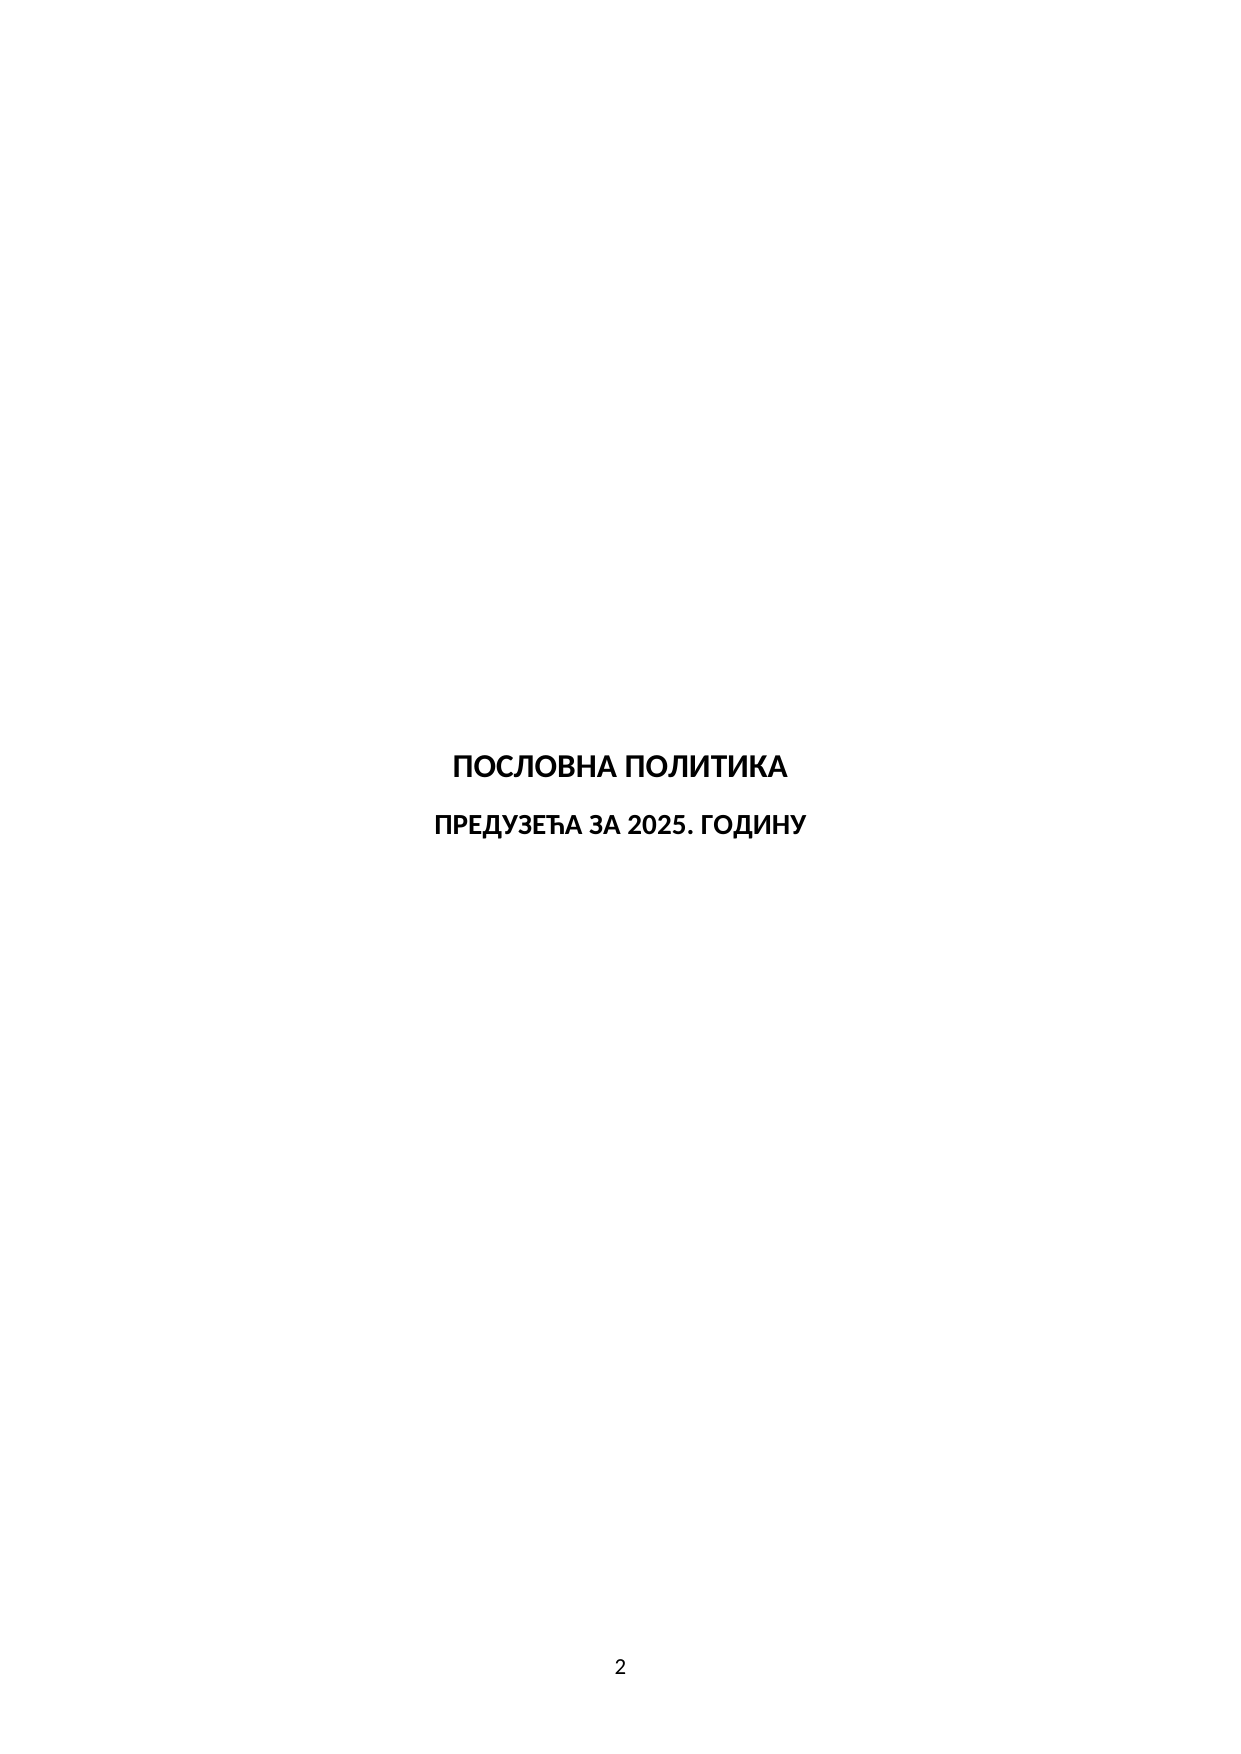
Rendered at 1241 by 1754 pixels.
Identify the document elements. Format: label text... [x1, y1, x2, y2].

text ПОСЛОВНА ПОЛИТИКА [112, 745, 1128, 786]
text ПРЕДУЗЕЋА ЗА 2025. ГОДИНУ [112, 806, 1128, 842]
